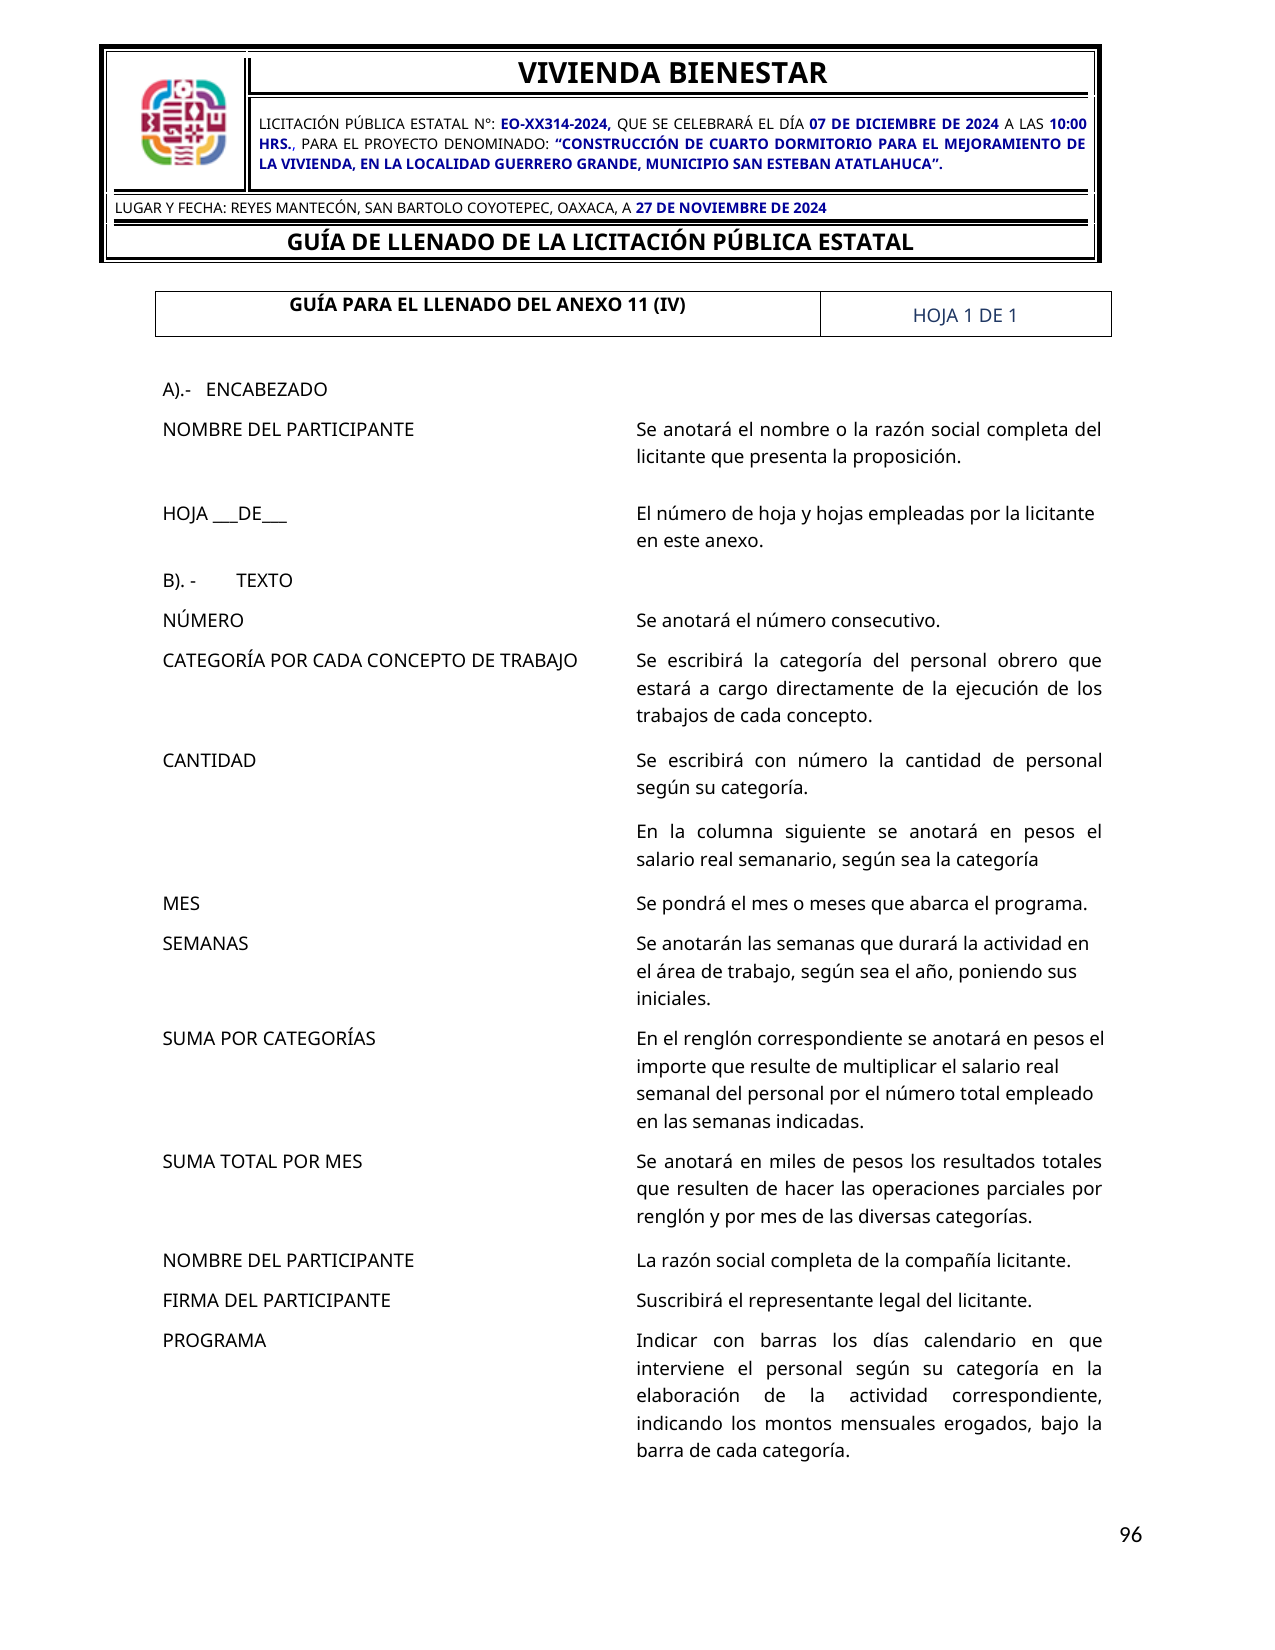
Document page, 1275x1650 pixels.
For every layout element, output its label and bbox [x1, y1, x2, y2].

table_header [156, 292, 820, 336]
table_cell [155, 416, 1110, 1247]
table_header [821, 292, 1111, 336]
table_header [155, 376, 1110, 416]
picture [130, 71, 237, 171]
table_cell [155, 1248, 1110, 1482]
